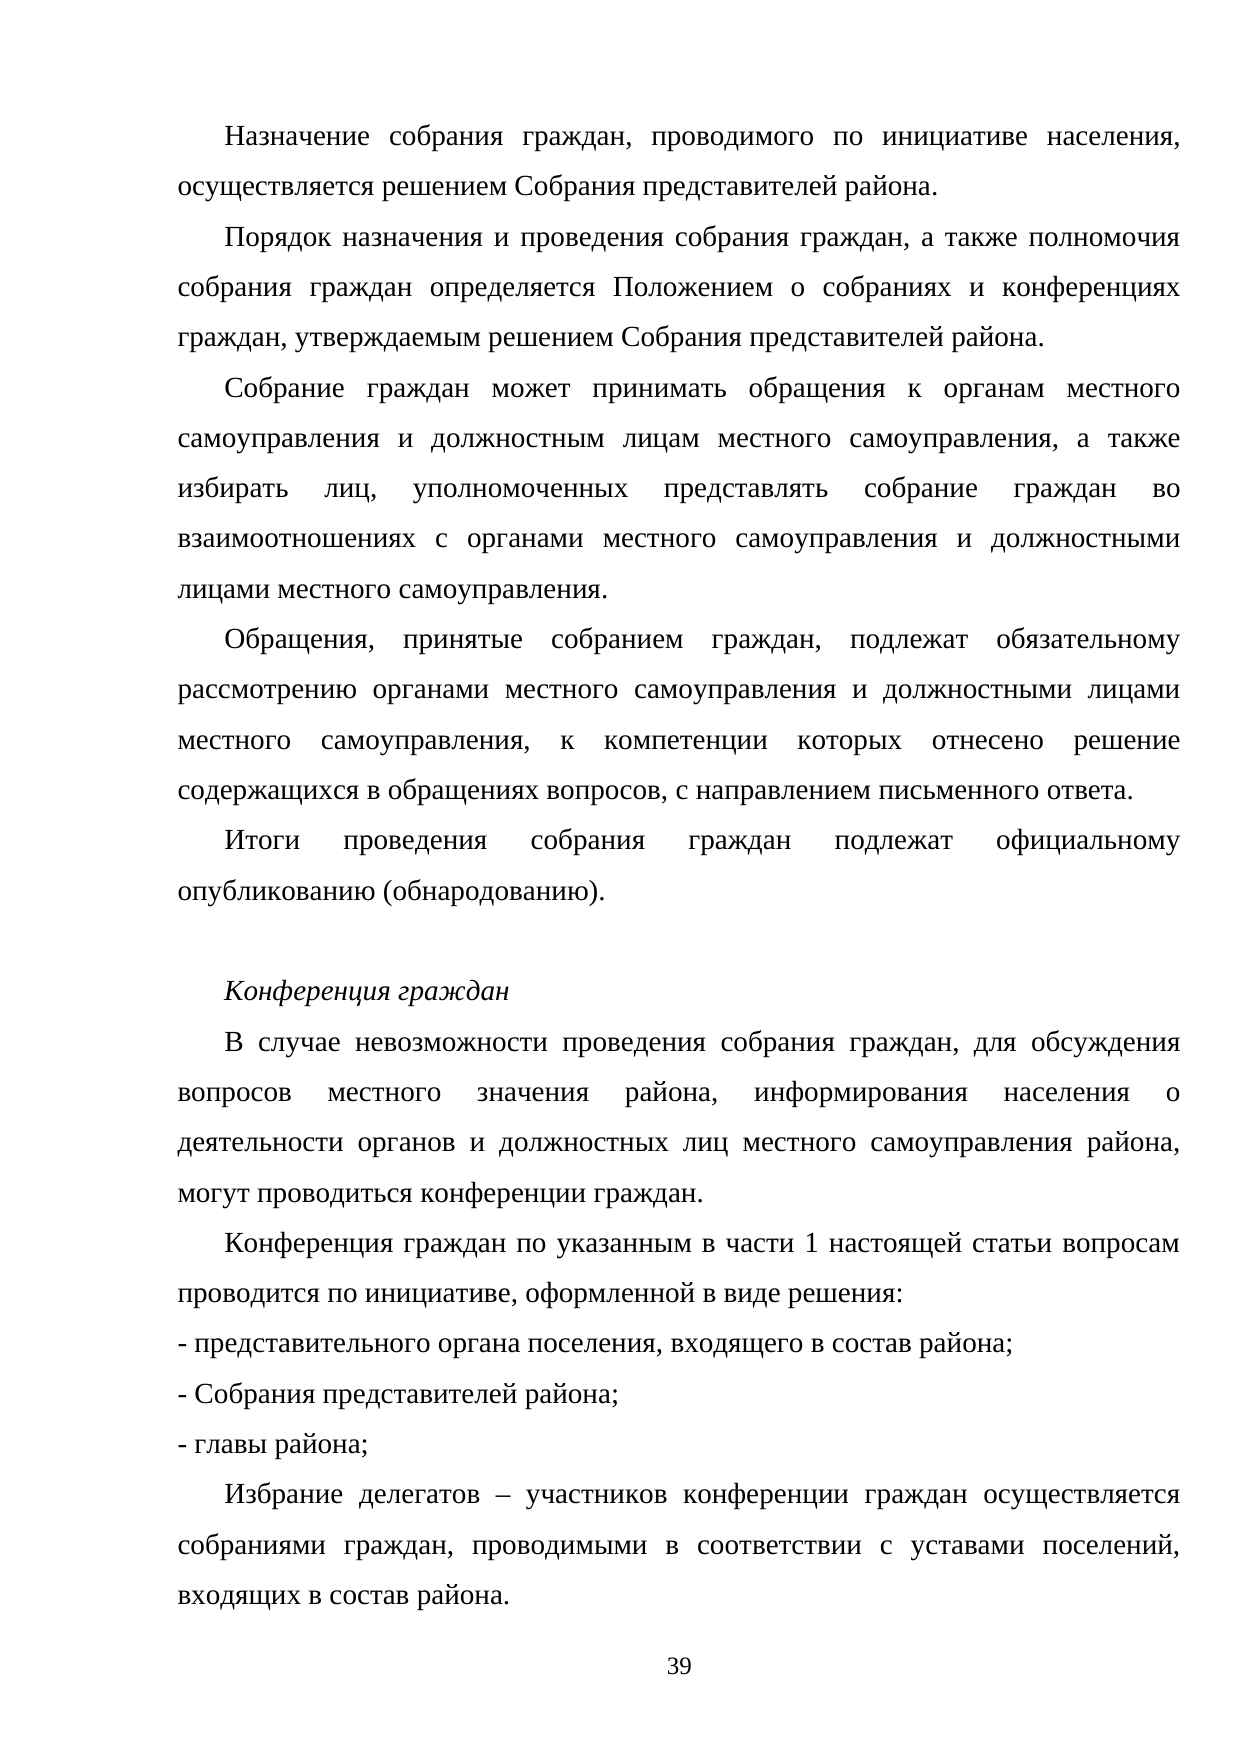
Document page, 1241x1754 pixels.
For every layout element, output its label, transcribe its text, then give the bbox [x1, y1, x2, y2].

list Конференция граждан по указанным в части 1 настоящей статьи вопросам проводится по инициативе, оформленной в виде решения: [177, 1225, 1181, 1309]
text Порядок назначения и проведения собрания граждан, а также полномочия собрания граждан определяется Положением о собраниях и конференциях граждан, утверждаемым решением Собрания представителей района. [177, 219, 1181, 353]
list В случае невозможности проведения собрания граждан, для обсуждения вопросов местного значения района, информирования населения о деятельности органов и должностных лиц местного самоуправления района, могут проводиться конференции граждан. [177, 1024, 1181, 1208]
text - главы района; [118, 1426, 1181, 1460]
text Итоги проведения собрания граждан подлежат официальному опубликованию (обнародованию). [177, 822, 1181, 906]
list Избрание делегатов – участников конференции граждан осуществляется собраниями граждан, проводимыми в соответствии с уставами поселений, входящих в состав района. [177, 1477, 1181, 1611]
subtitle Конференция граждан [177, 973, 1181, 1007]
text - представительного органа поселения, входящего в состав района; [118, 1326, 1181, 1359]
text - Собрания представителей района; [118, 1376, 1181, 1409]
text Обращения, принятые собранием граждан, подлежат обязательному рассмотрению органами местного самоуправления и должностными лицами местного самоуправления, к компетенции которых отнесено решение содержащихся в обращениях вопросов, с направлением письменного ответа. [177, 621, 1181, 806]
text Собрание граждан может принимать обращения к органам местного самоуправления и должностным лицам местного самоуправления, а также избирать лиц, уполномоченных представлять собрание граждан во взаимоотношениях с органами местного самоуправления и должностными лицами местного самоуправления. [177, 370, 1181, 604]
text Назначение собрания граждан, проводимого по инициативе населения, осуществляется решением Собрания представителей района. [177, 118, 1181, 202]
